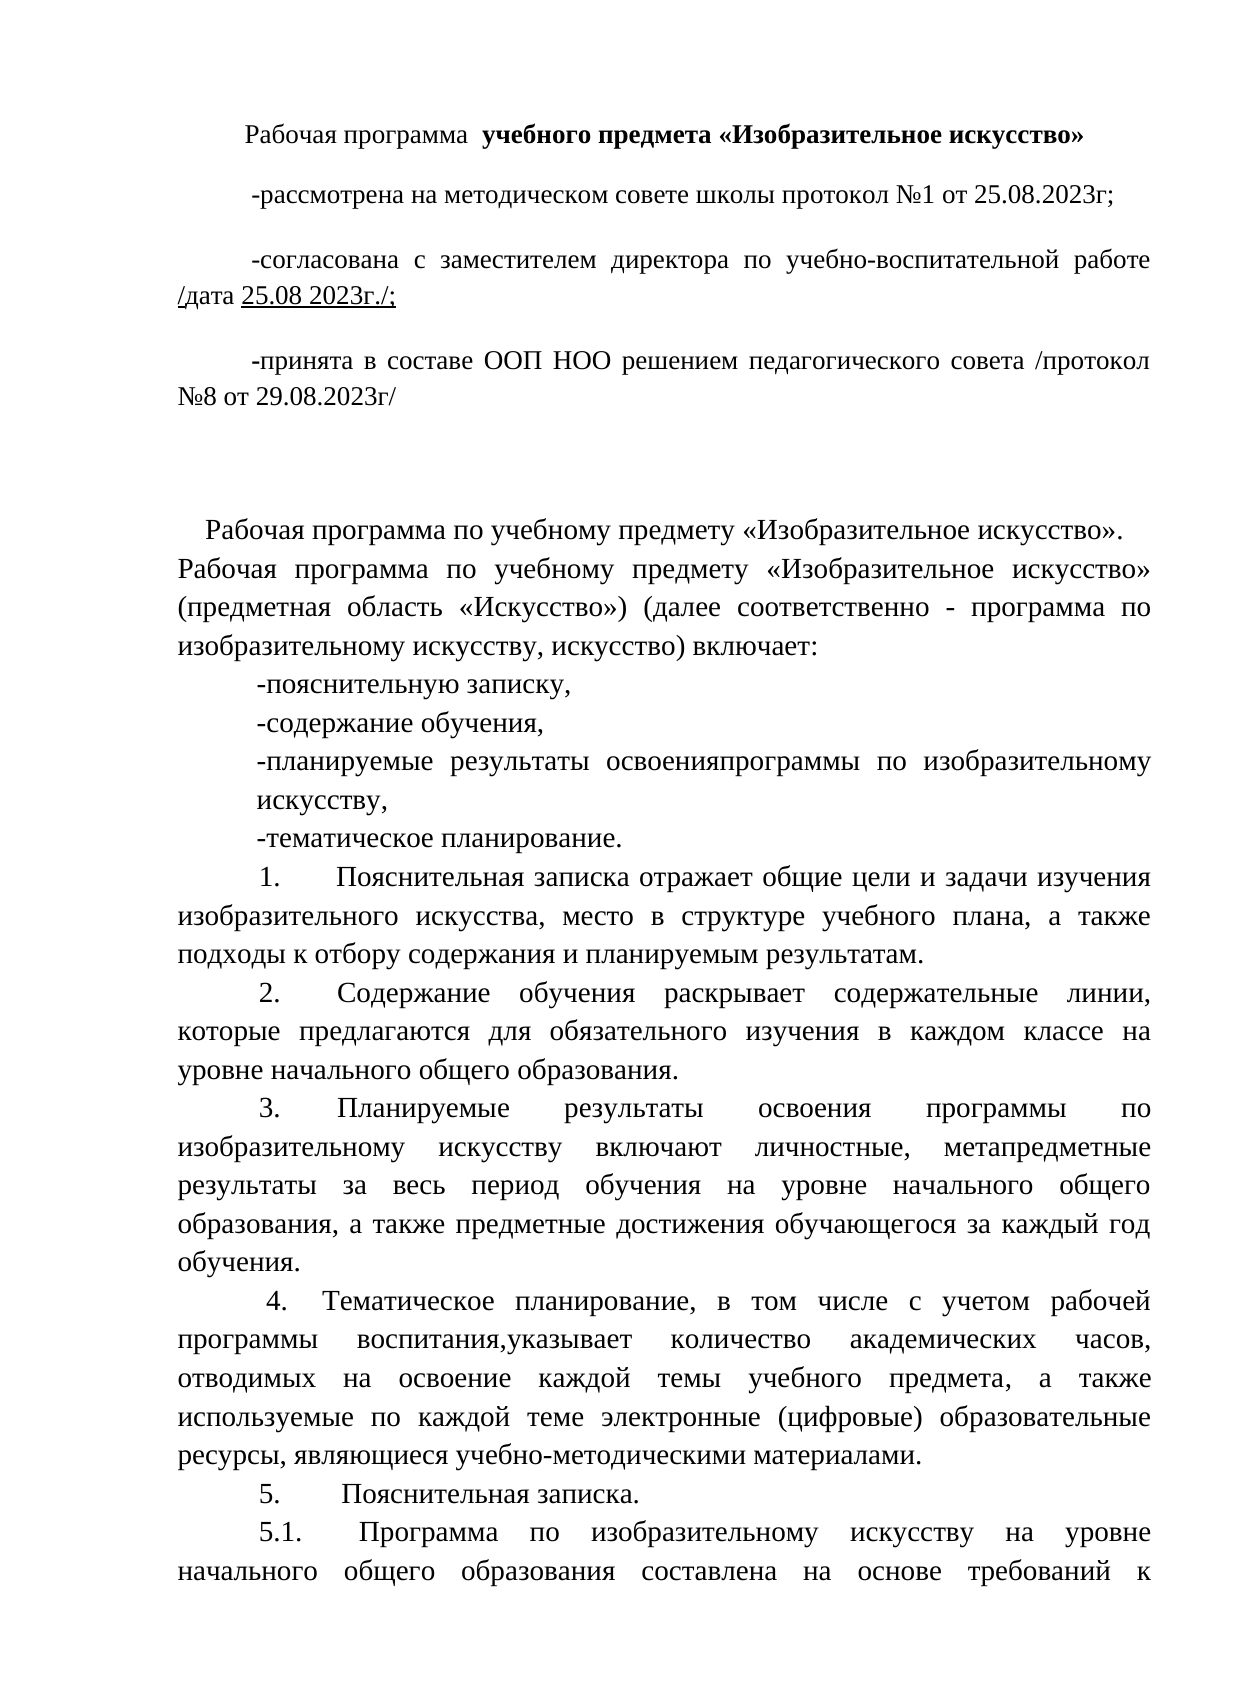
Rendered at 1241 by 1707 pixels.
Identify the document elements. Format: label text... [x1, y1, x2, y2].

list Планируемые результаты освоения программы по изобразительному искусству включают личностные, метапредметные результаты за весь период обучения на уровне начального общего образования, а также предметные достижения обучающегося за каждый год обучения. [177, 1090, 1152, 1278]
list Тематическое планирование, в том числе с учетом рабочей программы воспитания,указывает количество академических часов, отводимых на освоение каждой темы учебного предмета, а также используемые по каждой теме электронные (цифровые) образовательные ресурсы, являющиеся учебно-методическими материалами. [177, 1283, 1152, 1471]
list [177, 1514, 1152, 1586]
text -рассмотрена на методическом совете школы протокол №1 от 25.08.2023г; [177, 178, 1152, 209]
list Содержание обучения раскрывает содержательные линии, которые предлагаются для обязательного изучения в каждом классе на уровне начального общего образования. [177, 975, 1152, 1085]
text Рабочая программа учебного предмета «Изобразительное искусство» [177, 118, 1152, 149]
text -согласована с заместителем директора по учебно-воспитательной работе /дата 25.08 2023г./; [177, 243, 1152, 310]
text -тематическое планирование. [256, 821, 1152, 854]
list Пояснительная записка. [177, 1476, 1152, 1509]
text -пояснительную записку, [256, 666, 1152, 700]
text Рабочая программа по учебному предмету «Изобразительное искусство» (предметная область «Искусство») (далее соответственно - программа по изобразительному искусству, искусство) включает: [177, 551, 1152, 661]
text -планируемые результаты освоенияпрограммы по изобразительному искусству, [256, 743, 1152, 816]
text -содержание обучения, [256, 705, 1152, 738]
list Пояснительная записка отражает общие цели и задачи изучения изобразительного искусства, место в структуре учебного плана, а также подходы к отбору содержания и планируемым результатам. [177, 859, 1152, 970]
text -принята в составе ООП НОО решением педагогического совета /протокол №8 от 29.08.2023г/ [177, 344, 1152, 411]
text Рабочая программа по учебному предмету «Изобразительное искусство». [177, 512, 1152, 546]
